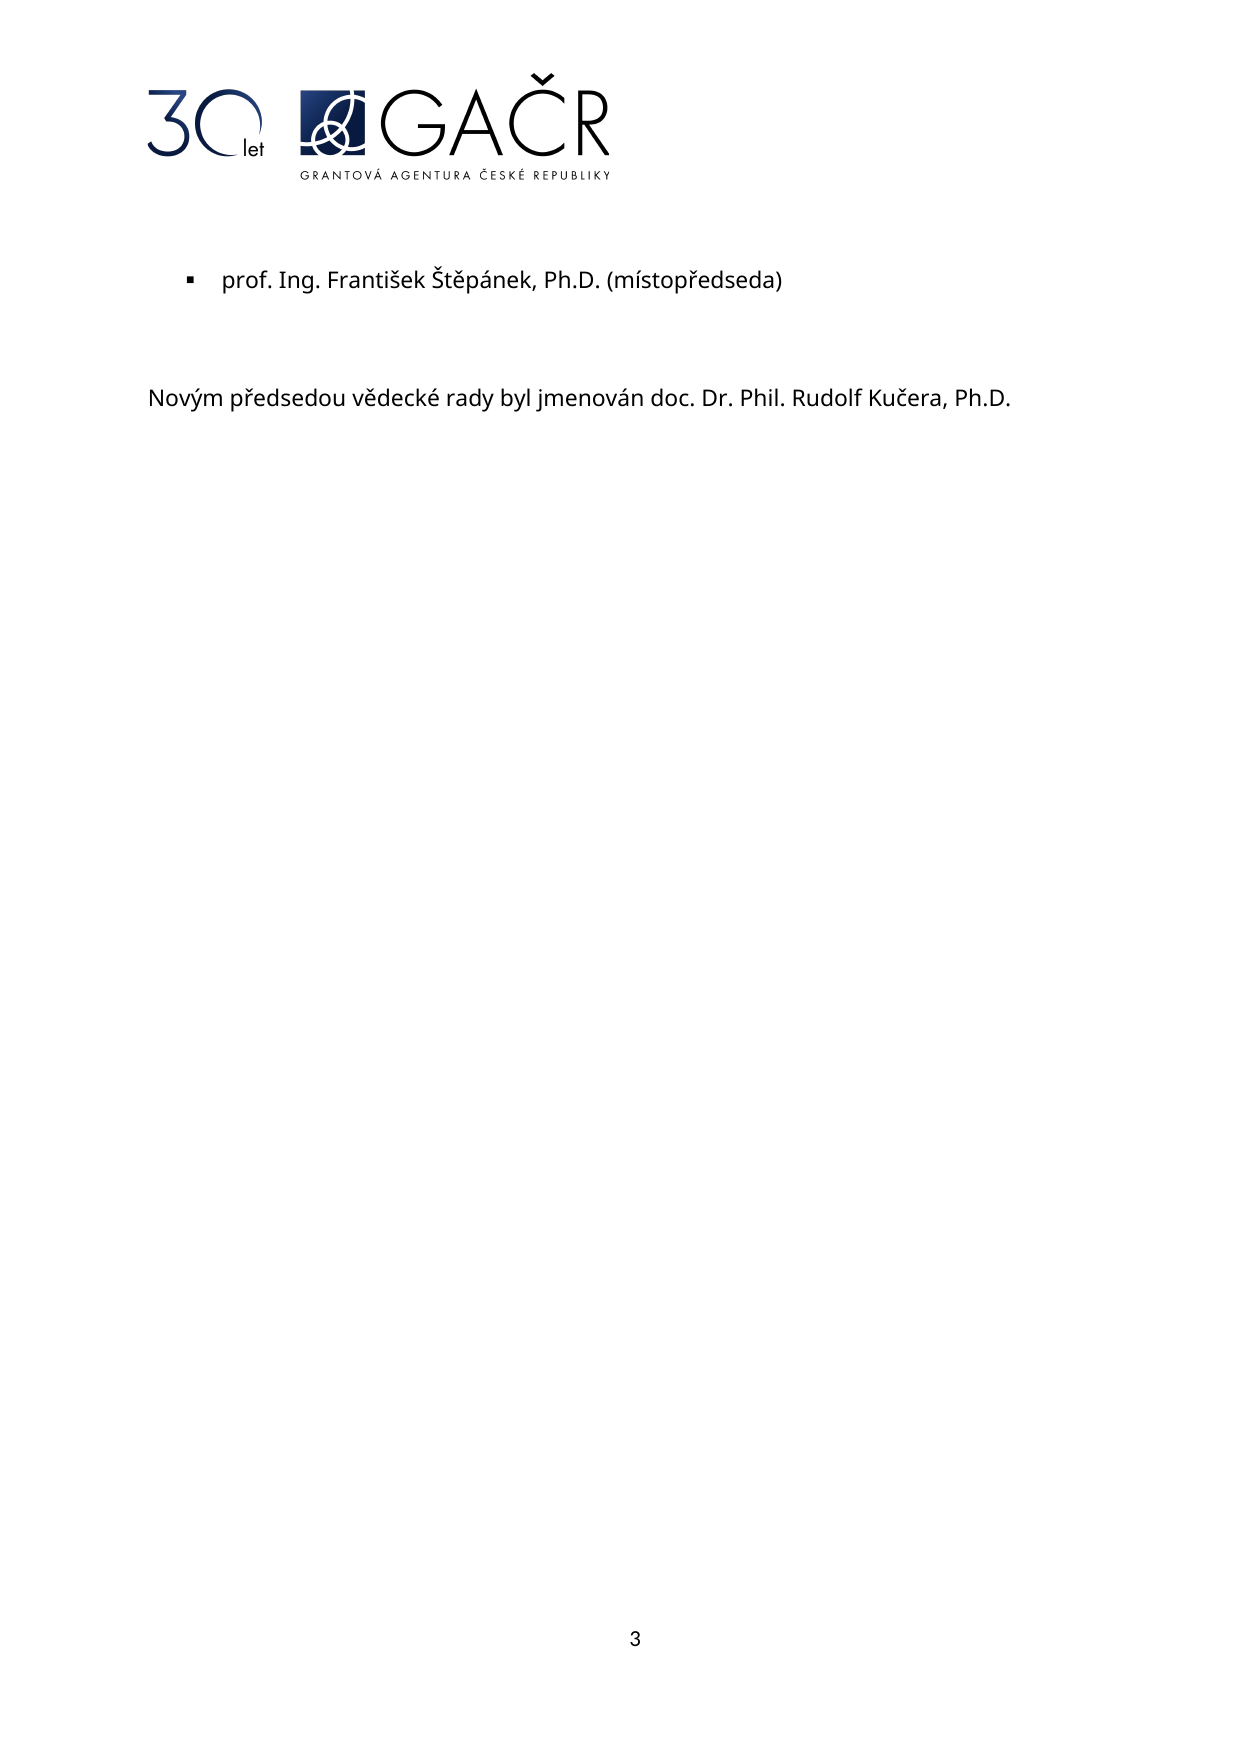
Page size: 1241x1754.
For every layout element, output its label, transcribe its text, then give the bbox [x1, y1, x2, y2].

list prof. Ing. František Štěpánek, Ph.D. (místopředseda) [185, 264, 1122, 295]
text Novým předsedou vědecké rady byl jmenován doc. Dr. Phil. Rudolf Kučera, Ph.D. [148, 382, 1122, 413]
picture [147, 73, 610, 180]
